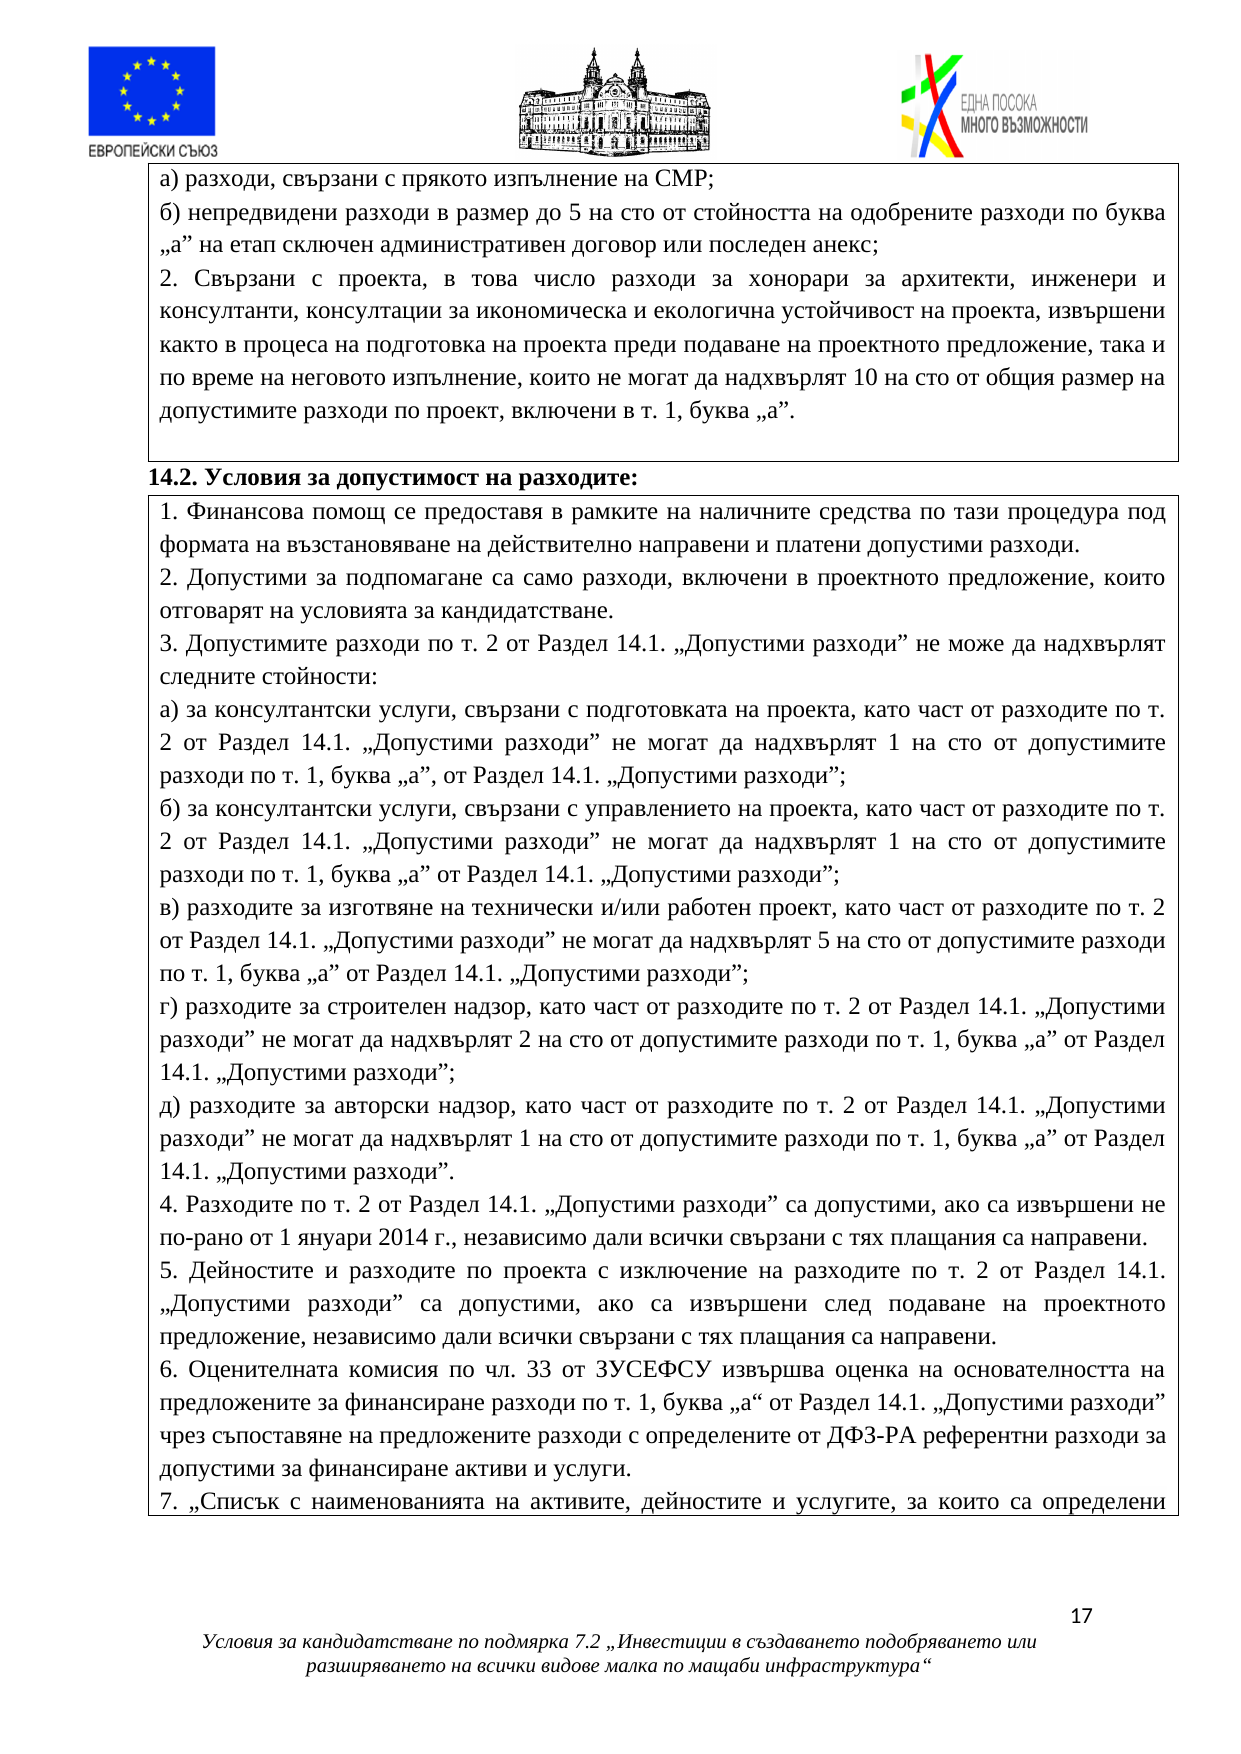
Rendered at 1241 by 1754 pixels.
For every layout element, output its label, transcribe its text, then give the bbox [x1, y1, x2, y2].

subtitle 14.2. Условия за допустимост на разходите: [148, 462, 1093, 491]
picture [514, 44, 718, 160]
picture [896, 50, 1090, 160]
picture [88, 45, 219, 160]
